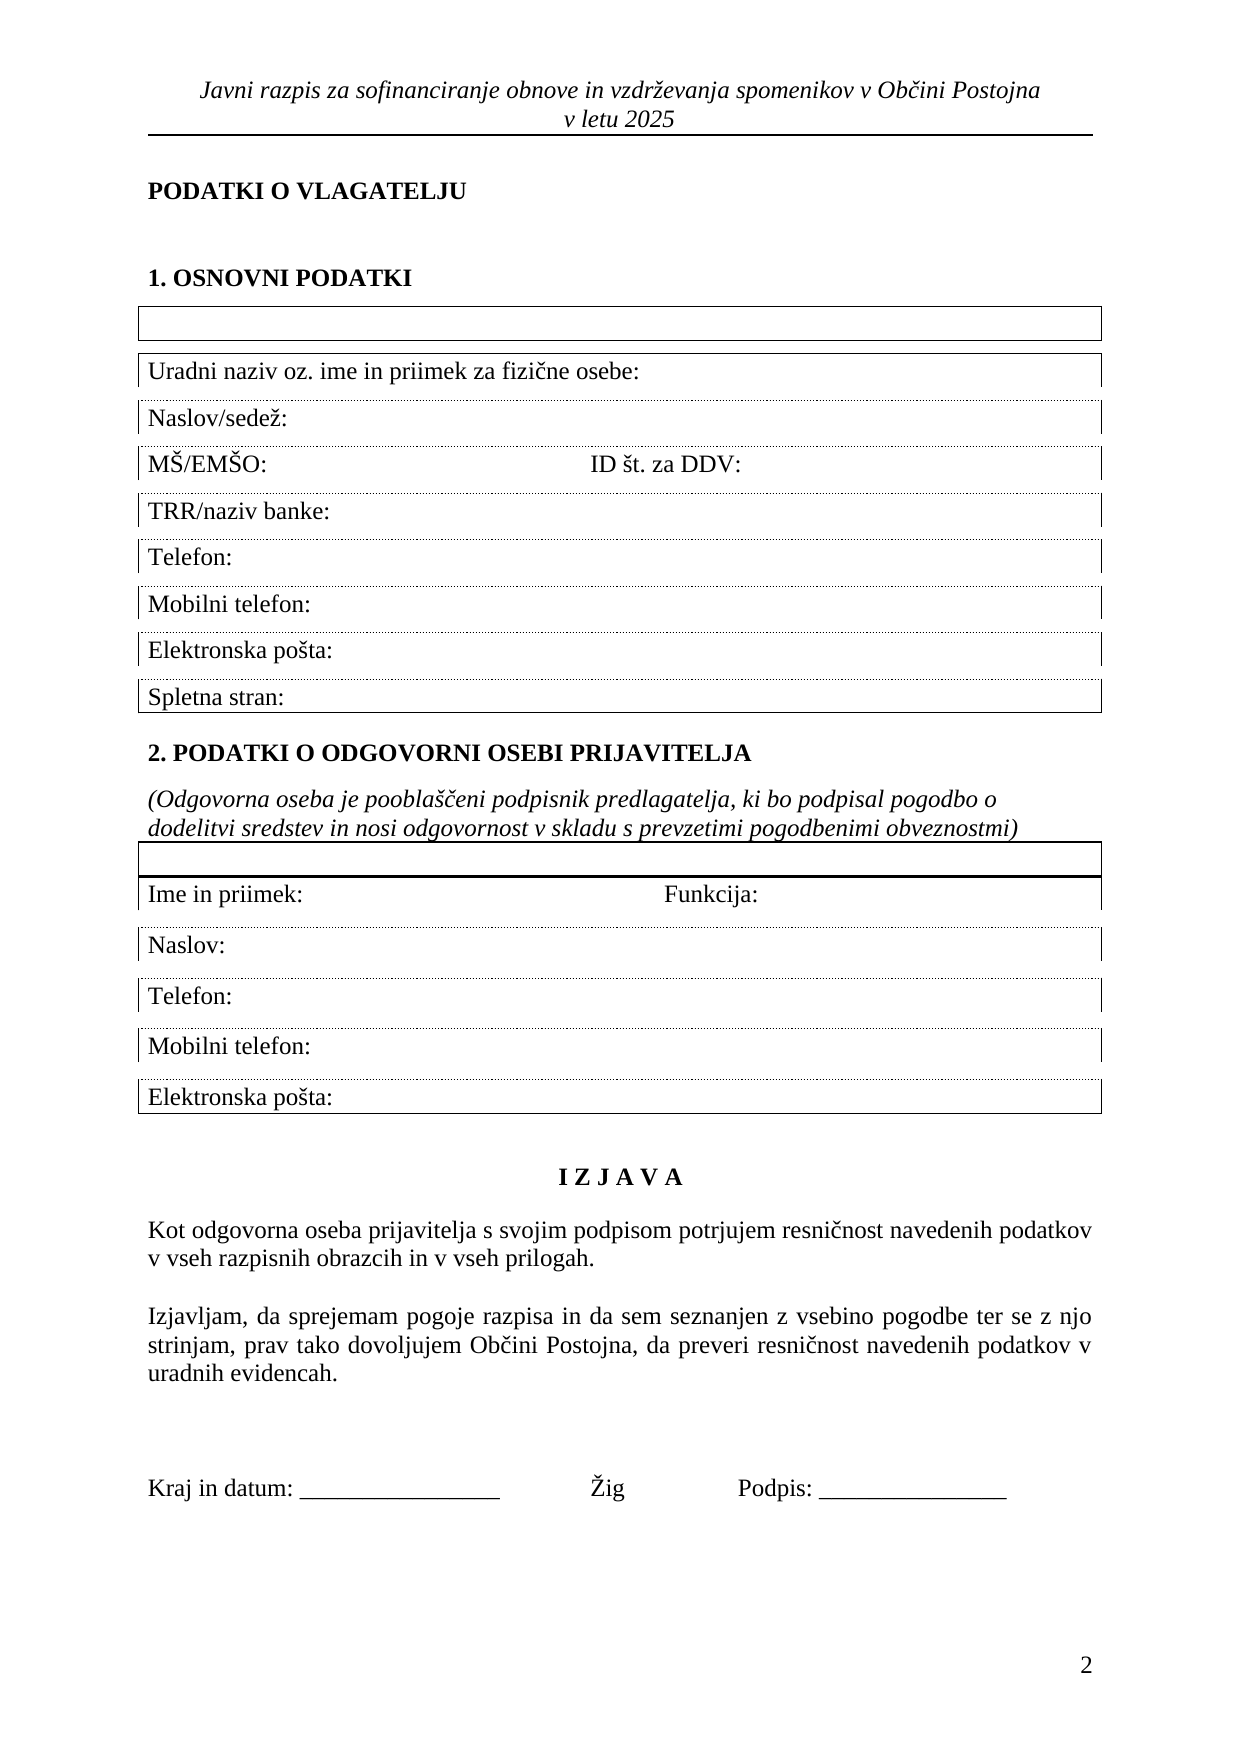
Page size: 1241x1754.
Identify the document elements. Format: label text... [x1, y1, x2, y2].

text Mobilni telefon: [139, 1028, 1101, 1062]
text Naslov: [139, 927, 1101, 961]
text Elektronska pošta: [139, 1079, 1101, 1113]
text Uradni naziv oz. ime in priimek za fizične osebe: [139, 354, 1101, 387]
text Ime in priimek: Funkcija: [139, 878, 1101, 910]
text Kot odgovorna oseba prijavitelja s svojim podpisom potrjujem resničnost navedenih podatkov v vseh razpisnih obrazcih in v vseh prilogah. [148, 1215, 1093, 1272]
text Elektronska pošta: [139, 632, 1101, 666]
text Telefon: [139, 539, 1101, 573]
text MŠ/EMŠO: ID št. za DDV: [139, 446, 1101, 480]
text TRR/naziv banke: [139, 493, 1101, 527]
text Mobilni telefon: [139, 586, 1101, 619]
text 2. PODATKI O ODGOVORNI OSEBI PRIJAVITELJA [148, 738, 1093, 767]
text Izjavljam, da sprejemam pogoje razpisa in da sem seznanjen z vsebino pogodbe ter se z njo strinjam, prav tako dovoljujem Občini Postojna, da preveri resničnost navedenih podatkov v uradnih evidencah. [148, 1301, 1093, 1387]
text Spletna stran: [138, 678, 1101, 712]
text (Odgovorna oseba je pooblaščeni podpisnik predlagatelja, ki bo podpisal pogodbo o dodelitvi sredstev in nosi odgovornost v skladu s prevzetimi pogodbenimi obveznostmi) [148, 784, 1093, 841]
text I Z J A V A [148, 1162, 1093, 1191]
text Naslov/sedež: [139, 400, 1101, 434]
text Telefon: [139, 978, 1101, 1012]
text 1. OSNOVNI PODATKI [148, 263, 1093, 291]
list PODATKI O VLAGATELJU [148, 176, 1093, 205]
list Kraj in datum: ________________ Žig Podpis: _______________ [148, 1473, 1093, 1502]
